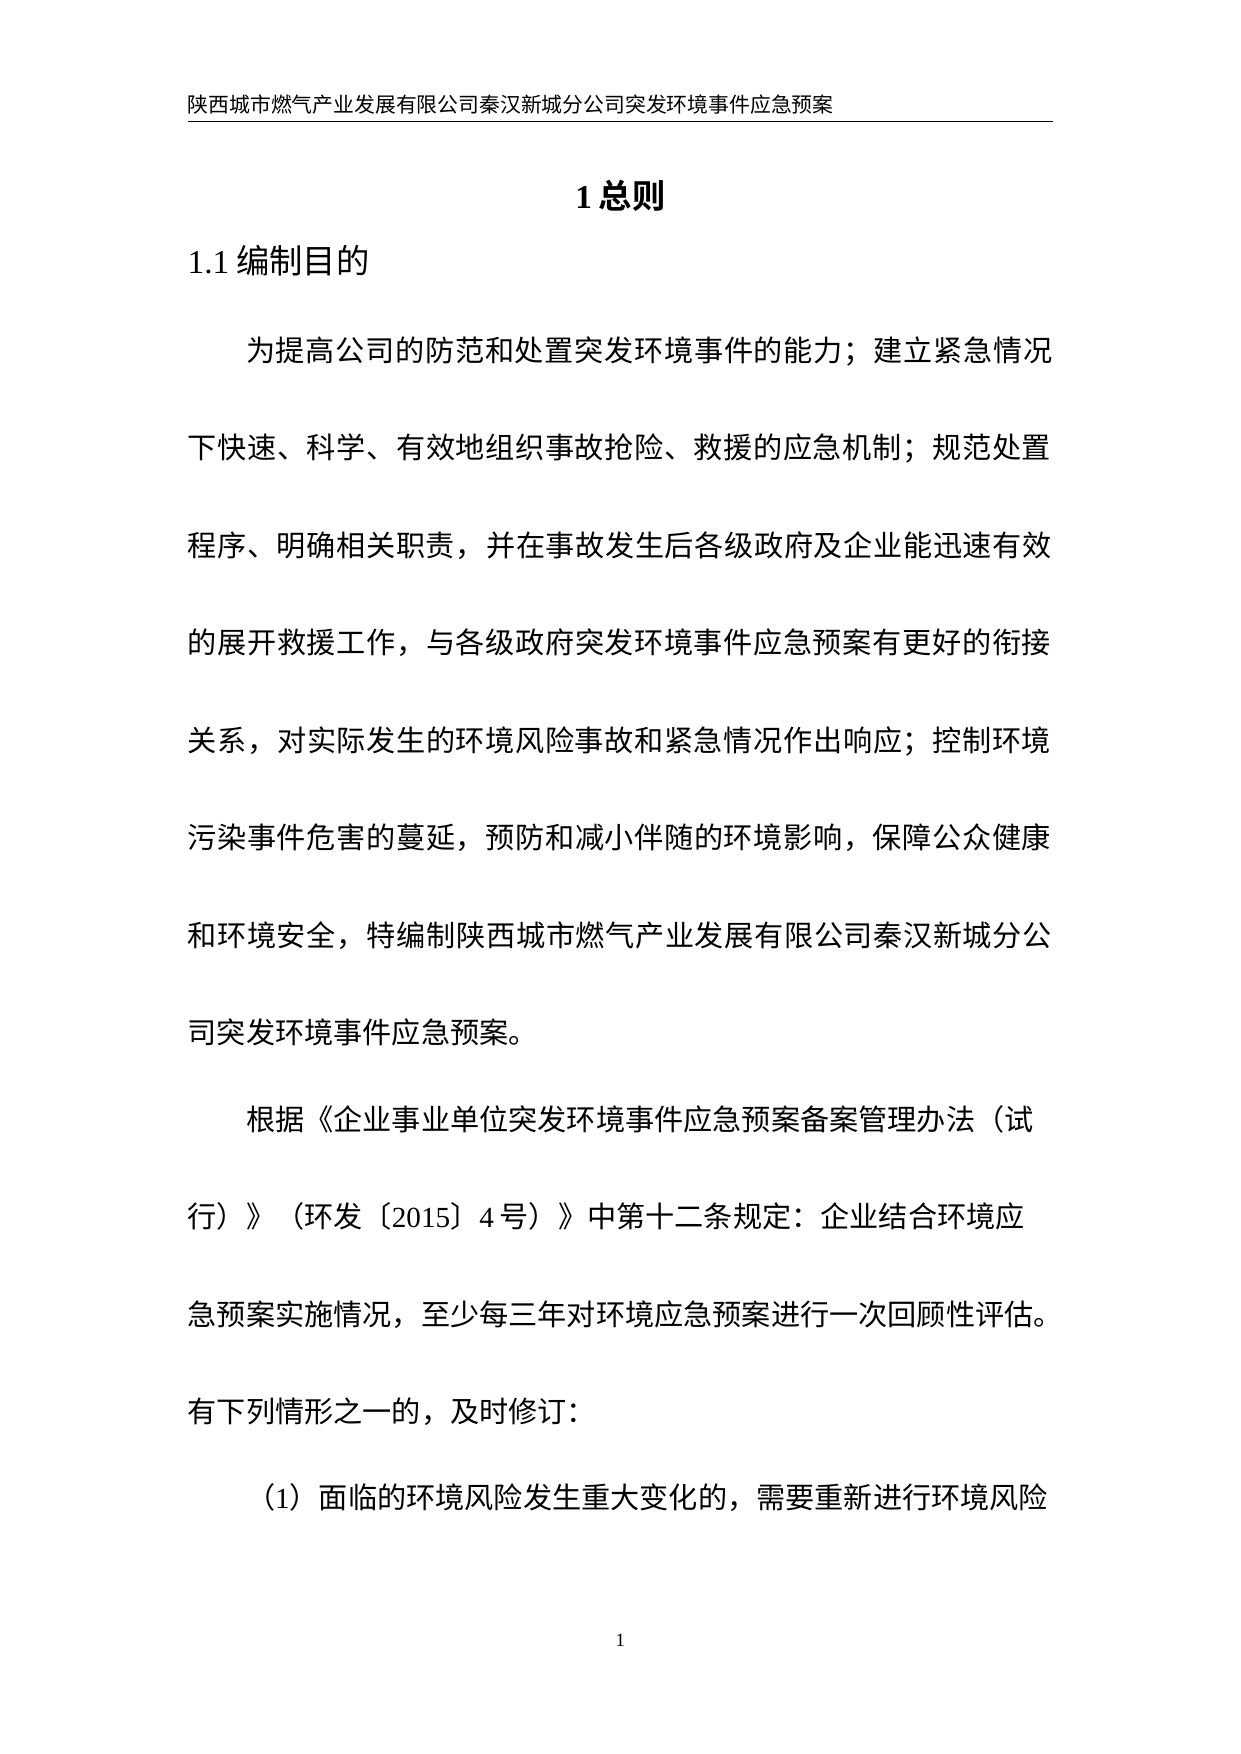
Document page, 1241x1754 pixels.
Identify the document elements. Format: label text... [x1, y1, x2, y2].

text 根据《企业事业单位突发环境事件应急预案备案管理办法（试行）》（环发〔2015〕4号）》中第十二条规定：企业结合环境应急预案实施情况，至少每三年对环境应急预案进行一次回顾性评估。有下列情形之一的，及时修订： [187, 1085, 1053, 1442]
text 为提高公司的防范和处置突发环境事件的能力；建立紧急情况下快速、科学、有效地组织事故抢险、救援的应急机制；规范处置程序、明确相关职责，并在事故发生后各级政府及企业能迅速有效的展开救援工作，与各级政府突发环境事件应急预案有更好的衔接关系，对实际发生的环境风险事故和紧急情况作出响应；控制环境污染事件危害的蔓延，预防和减小伴随的环境影响，保障公众健康和环境安全，特编制陕西城市燃气产业发展有限公司秦汉新城分公司突发环境事件应急预案。 [187, 316, 1053, 1063]
title 1总则 [187, 162, 1053, 227]
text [187, 1463, 1053, 1528]
subtitle 1.1编制目的 [187, 227, 1053, 292]
